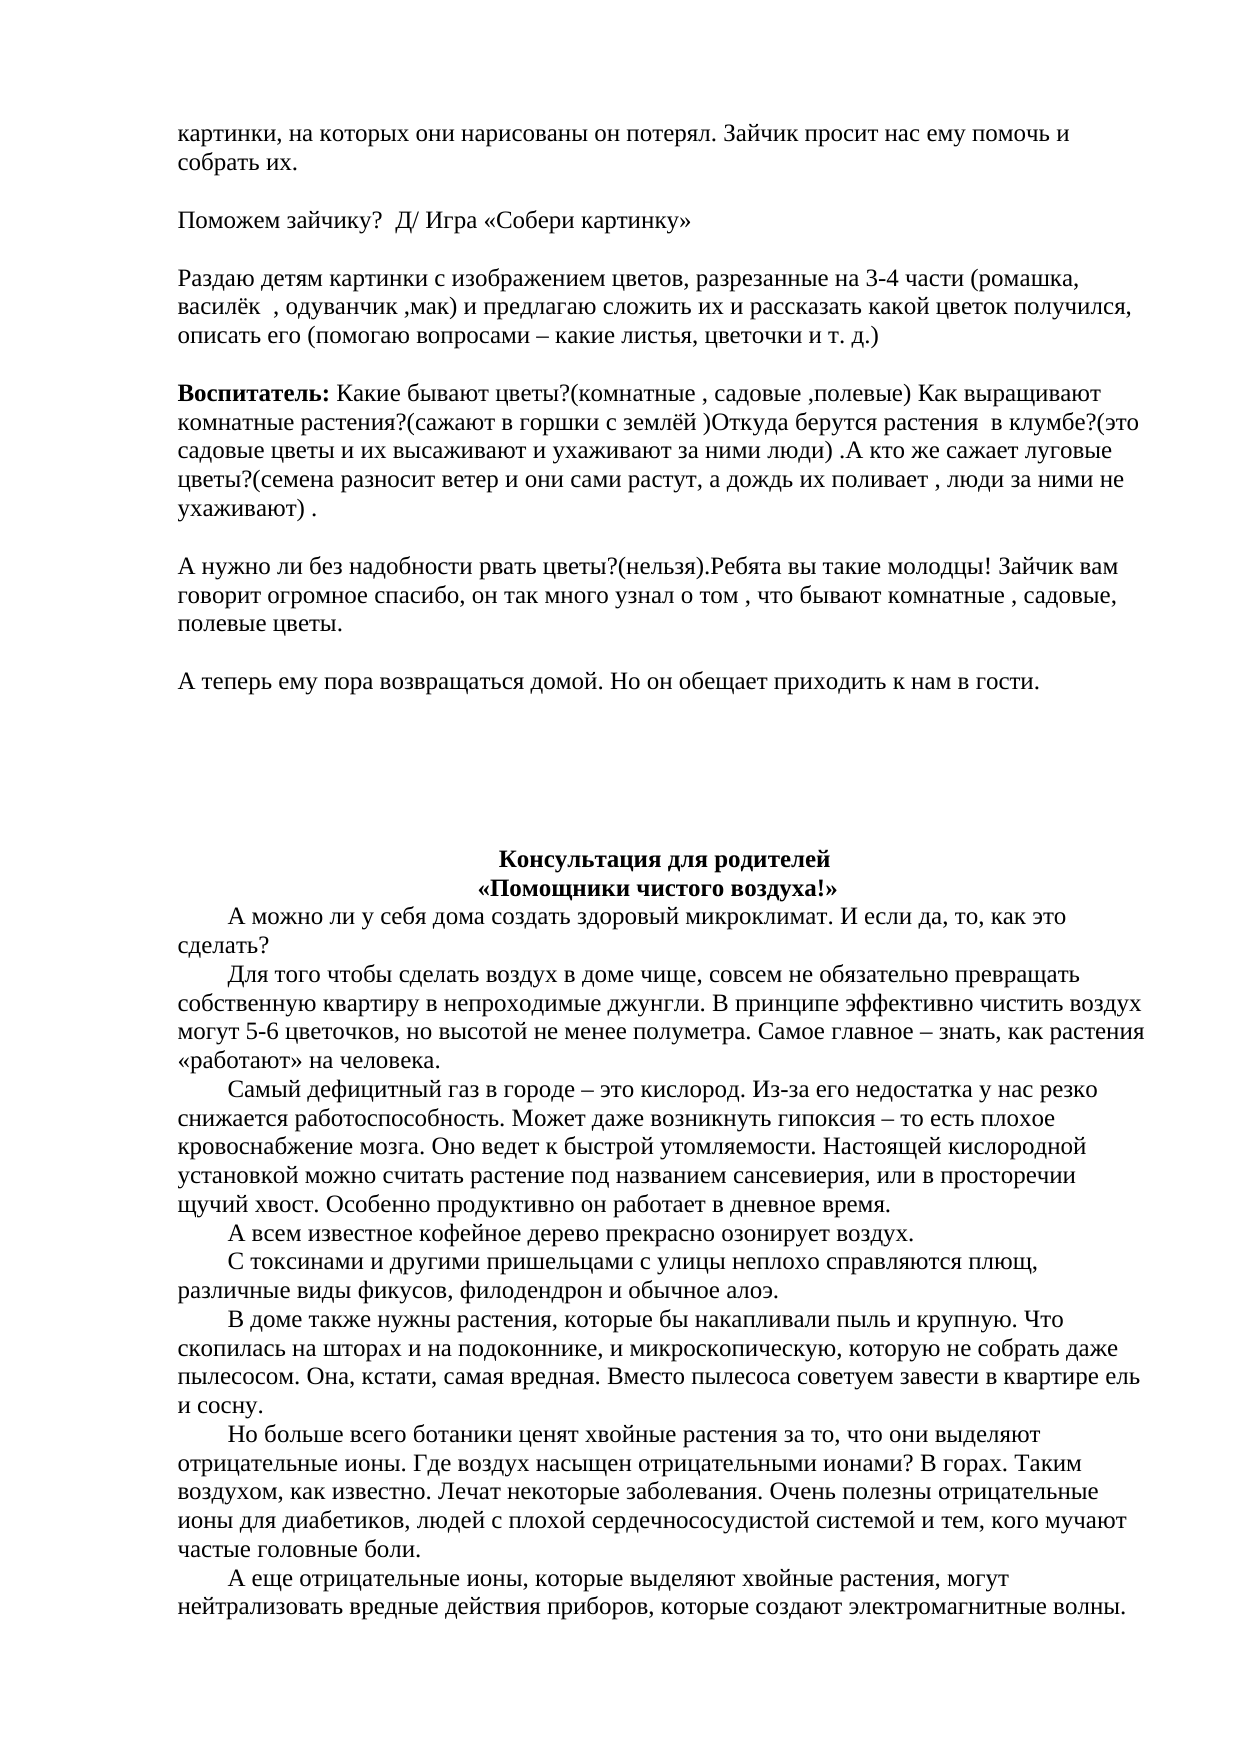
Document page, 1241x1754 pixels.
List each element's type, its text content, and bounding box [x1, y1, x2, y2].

text Но больше всего ботаники ценят хвойные растения за то, что они выделяют отрицательные ионы. Где воздух насыщен отрицательными ионами? В горах. Таким воздухом, как известно. Лечат некоторые заболевания. Очень полезны отрицательные ионы для диабетиков, людей с плохой сердечнососудистой системой и тем, кого мучают частые головные боли. [177, 1419, 1152, 1563]
text А можно ли у себя дома создать здоровый микроклимат. И если да, то, как это сделать? [177, 901, 1152, 959]
text Воспитатель: Какие бывают цветы?(комнатные , садовые ,полевые) Как выращивают комнатные растения?(сажают в горшки с землёй )Откуда берутся растения в клумбе?(это садовые цветы и их высаживают и ухаживают за ними люди) .А кто же сажает луговые цветы?(семена разносит ветер и они сами растут, а дождь их поливает , люди за ними не ухаживают) . [177, 378, 1152, 522]
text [177, 118, 1152, 176]
text А теперь ему пора возвращаться домой. Но он обещает приходить к нам в гости. [177, 666, 1152, 695]
text А еще отрицательные ионы, которые выделяют хвойные растения, могут нейтрализовать вредные действия приборов, которые создают электромагнитные волны. [177, 1563, 1152, 1620]
text «Помощники чистого воздуха!» [177, 873, 1152, 901]
text Консультация для родителей [177, 844, 1152, 873]
text В доме также нужны растения, которые бы накапливали пыль и крупную. Что скопилась на шторах и на подоконнике, и микроскопическую, которую не собрать даже пылесосом. Она, кстати, самая вредная. Вместо пылесоса советуем завести в квартире ель и сосну. [177, 1304, 1152, 1419]
text Для того чтобы сделать воздух в доме чище, совсем не обязательно превращать собственную квартиру в непроходимые джунгли. В принципе эффективно чистить воздух могут 5-6 цветочков, но высотой не менее полуметра. Самое главное – знать, как растения «работают» на человека. [177, 959, 1152, 1074]
text А всем известное кофейное дерево прекрасно озонирует воздух. [177, 1218, 1152, 1246]
text Поможем зайчику? Д/ Игра «Собери картинку» [177, 205, 1152, 233]
text Самый дефицитный газ в городе – это кислород. Из-за его недостатка у нас резко снижается работоспособность. Может даже возникнуть гипоксия – то есть плохое кровоснабжение мозга. Оно ведет к быстрой утомляемости. Настоящей кислородной установкой можно считать растение под названием сансевиерия, или в просторечии щучий хвост. Особенно продуктивно он работает в дневное время. [177, 1074, 1152, 1218]
text Раздаю детям картинки с изображением цветов, разрезанные на 3-4 части (ромашка, василёк , одуванчик ,мак) и предлагаю сложить их и рассказать какой цветок получился, описать его (помогаю вопросами – какие листья, цветочки и т. д.) [177, 263, 1152, 349]
text С токсинами и другими пришельцами с улицы неплохо справляются плющ, различные виды фикусов, филодендрон и обычное алоэ. [177, 1246, 1152, 1304]
text А нужно ли без надобности рвать цветы?(нельзя).Ребята вы такие молодцы! Зайчик вам говорит огромное спасибо, он так много узнал о том , что бывают комнатные , садовые, полевые цветы. [177, 551, 1152, 637]
